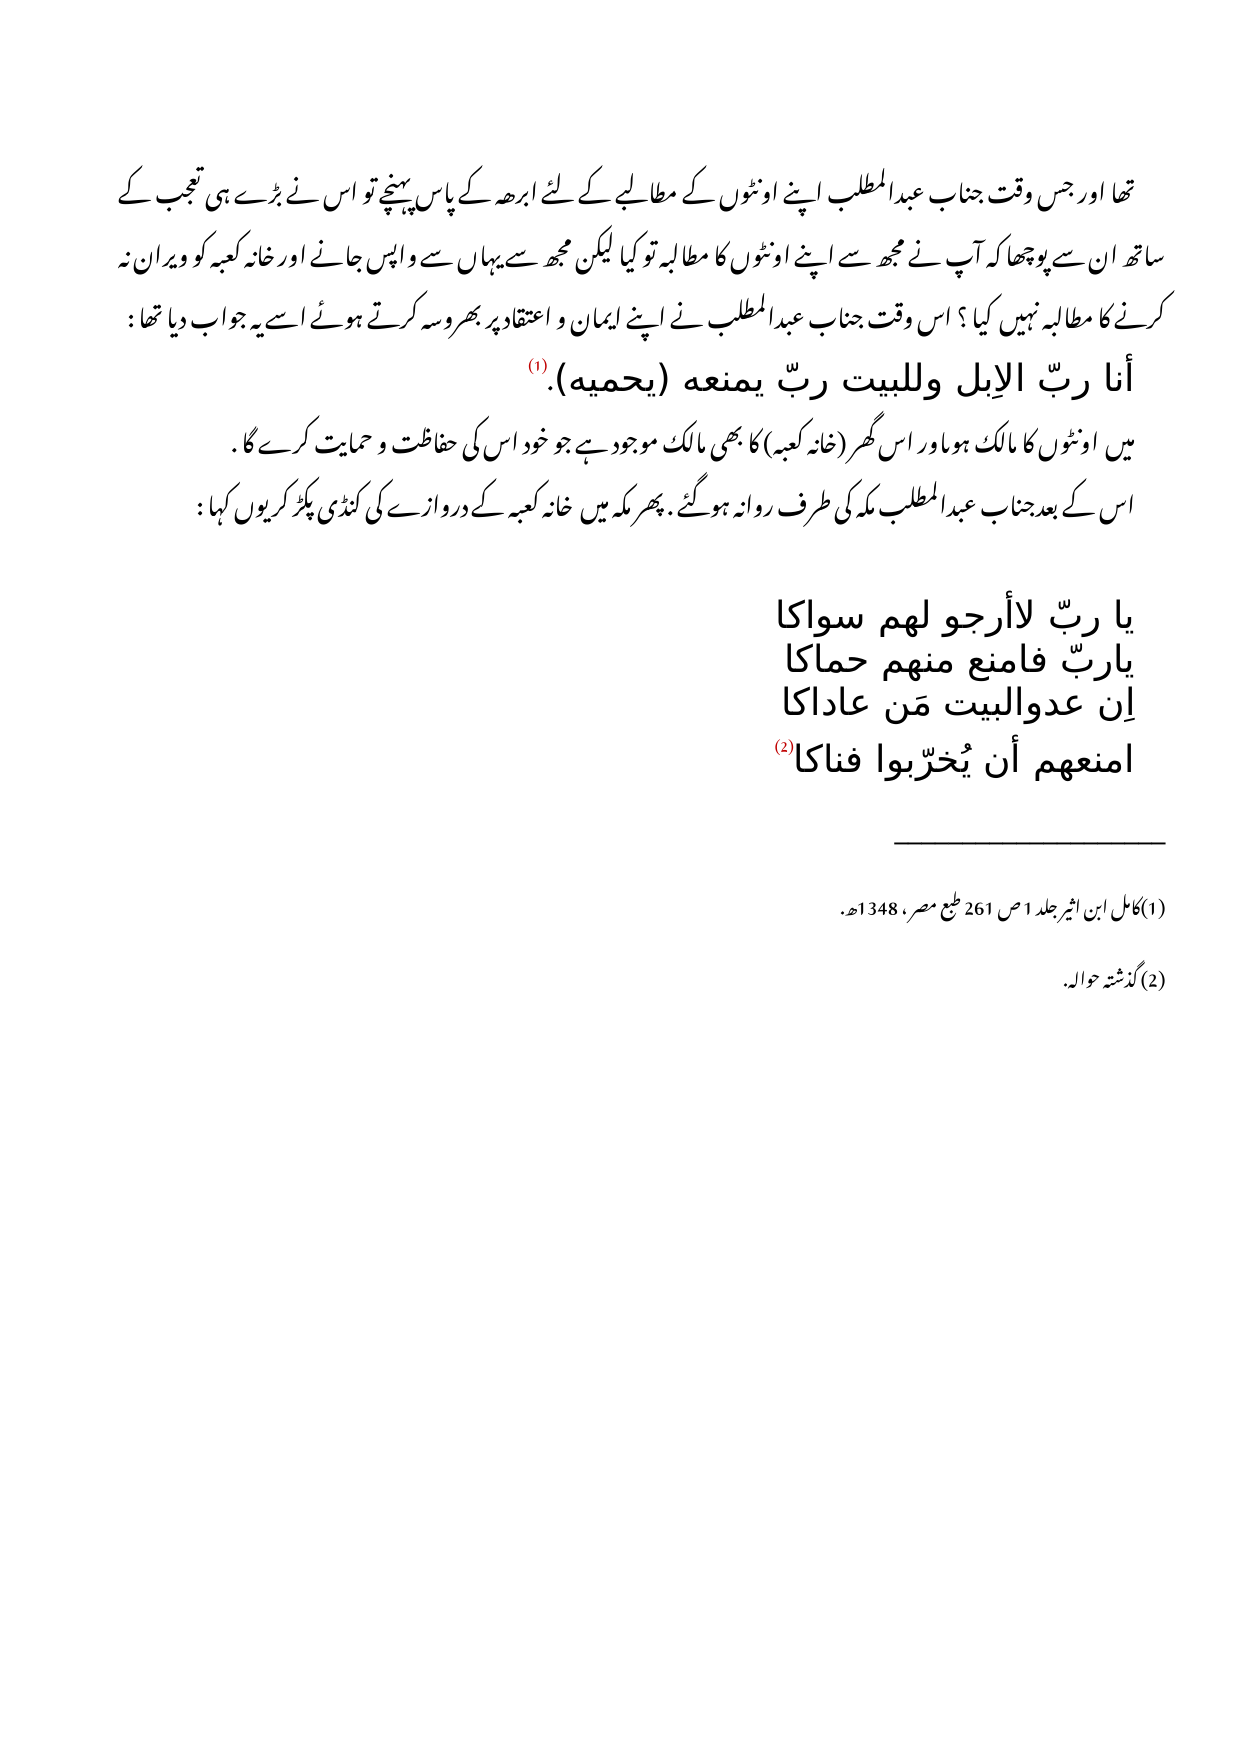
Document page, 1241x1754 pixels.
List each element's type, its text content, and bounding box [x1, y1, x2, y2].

text امنعهم أن یُخرّبوا فناکا(2) [75, 725, 1165, 787]
text تھا اور جس وقت جناب عبدالمطلب اپنے اونٹوں کے مطالبے کے لئے ابرھہ کے پاس پہنچے تو اس نے بڑے ہی تعجب کے ساتھ ان سے پوچھا کہ آپ نے مجھ سے اپنے اونٹوں کا مطالبہ تو کیا لیکن مجھ سے یہاں سے واپس جانے اور خانہ کعبہ کو ویران نہ کرنے کا مطالبہ نہیں کیا ؟ اس وقت جناب عبدالمطلب نے اپنے ایمان و اعتقاد پر بھروسہ کرتے ہوئے اسے یہ جواب دیا تھا : [75, 156, 1165, 344]
text (2) گذشتہ حوالہ. [75, 952, 1165, 999]
text (1)کامل ابن اثیر جلد 1 ص 261 طبع مصر ، 1348ھ. [75, 880, 1165, 927]
text یاربّ فامنع منهم حماکا [75, 637, 1165, 681]
text اس کے بعدجناب عبدالمطلب مکہ کی طرف روانہ ہوگئے . پھر مکہ میں خانہ کعبہ کے دروازے کی کنڈی پکڑ کر یوں کہا : [75, 469, 1165, 531]
text اِن عدوالبیت مَن عاداکا [75, 681, 1165, 725]
text ____________________ [75, 787, 1165, 855]
text میں اونٹوں کا مالک ہوںاور اس گھر (خانہ کعبہ) کا بھی مالک موجود ہے جو خود اس کی حفاظت و حمایت کرے گا . [75, 406, 1165, 469]
text أنا ربّ الاِبل وللبیت ربّ یمنعه (یحمیه).(1) [75, 344, 1165, 406]
text یا ربّ لاأرجو لهم سواکا [75, 594, 1165, 637]
